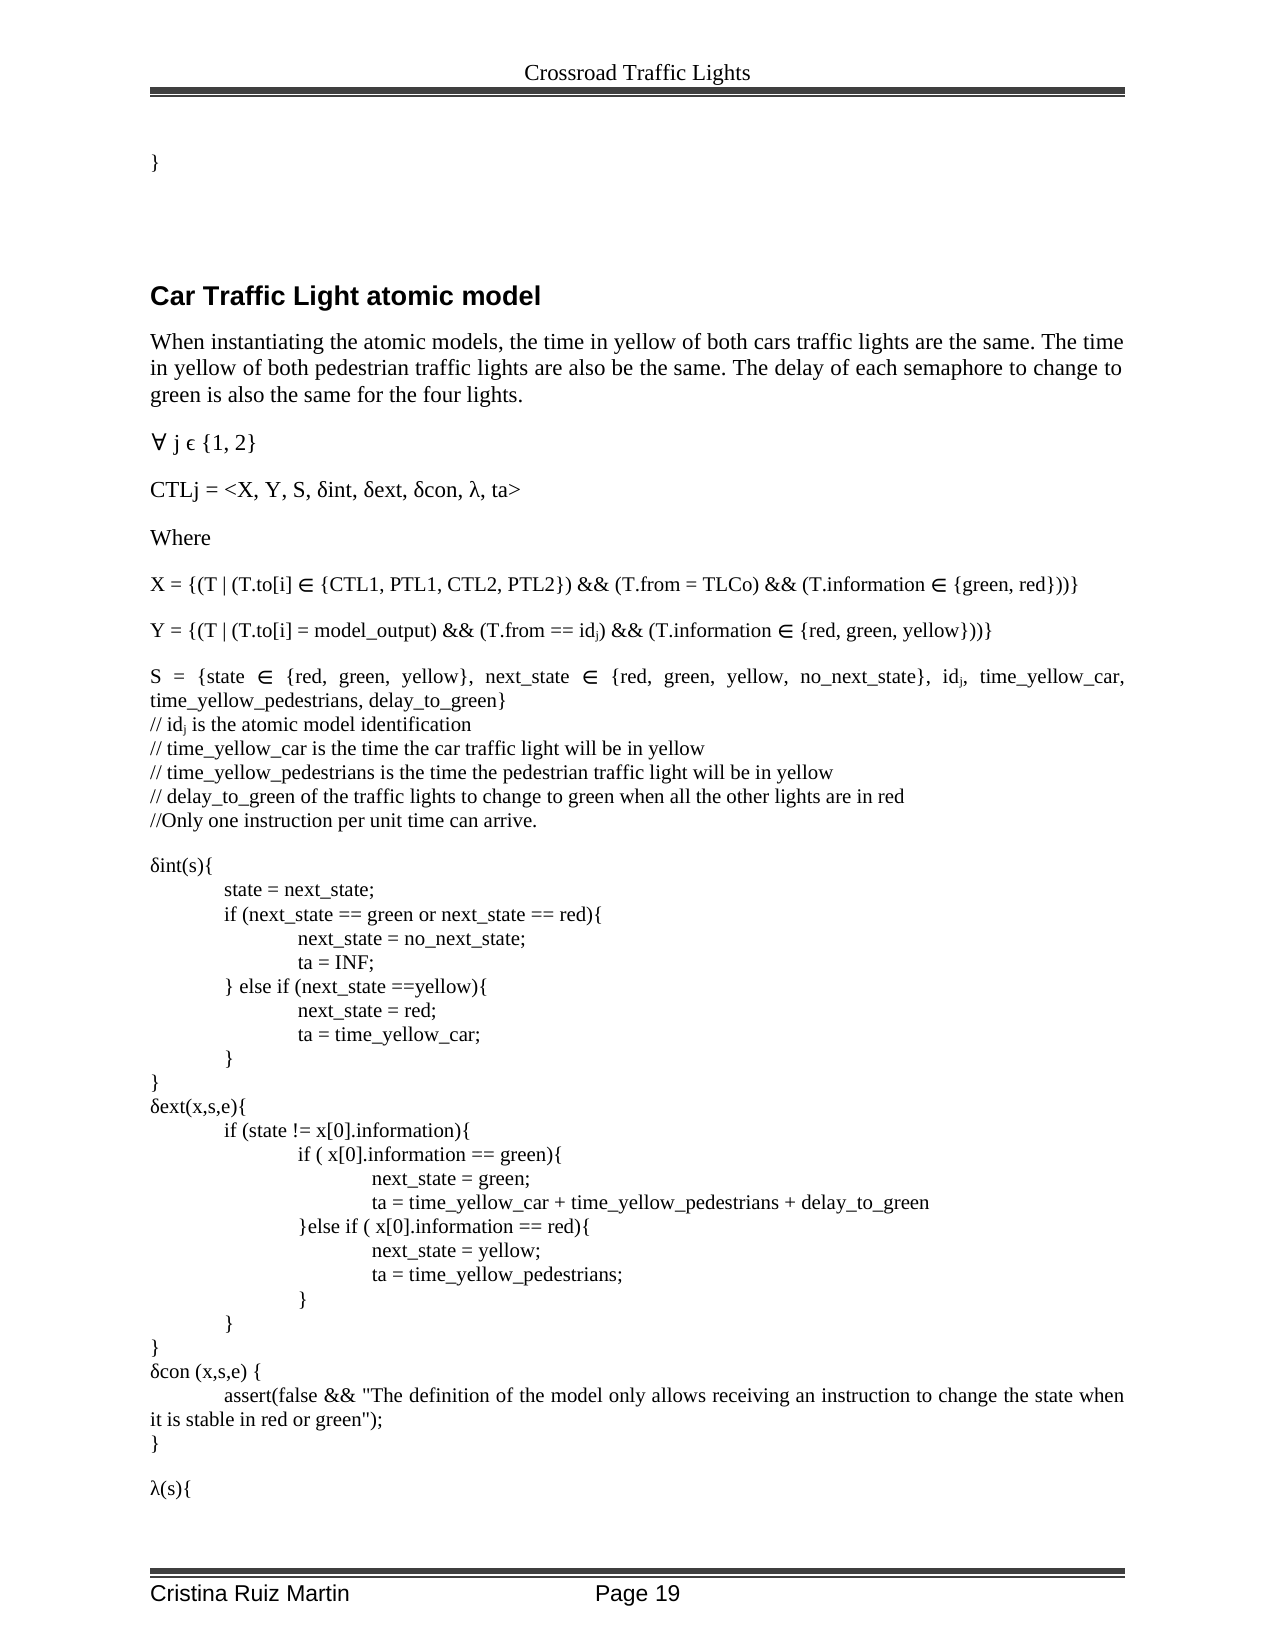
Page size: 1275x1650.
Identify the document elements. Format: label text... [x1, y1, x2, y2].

text } [150, 1046, 1125, 1070]
text Where [150, 524, 1125, 550]
text S = {state ∈ {red, green, yellow}, next_state ∈ {red, green, yellow, no_next_state}, idj, time_yellow_car, time_yellow_pedestrians, delay_to_green} [150, 663, 1125, 712]
text } [150, 1286, 1125, 1311]
text assert(false && "The definition of the model only allows receiving an instruction to change the state when it is stable in red or green"); [150, 1383, 1125, 1431]
text ta = time_yellow_car + time_yellow_pedestrians + delay_to_green [150, 1190, 1125, 1214]
text δext(x,s,e){ [150, 1094, 1125, 1118]
text Y = {(T | (T.to[i] = model_output) && (T.from == idj) && (T.information ∈ {red, green, yellow}))} [150, 617, 1125, 642]
text // time_yellow_pedestrians is the time the pedestrian traffic light will be in yellow [150, 760, 1125, 784]
text next_state = red; [150, 998, 1125, 1022]
text if ( x[0].information == green){ [150, 1142, 1125, 1166]
text } else if (next_state ==yellow){ [150, 974, 1125, 998]
text next_state = no_next_state; [150, 926, 1125, 949]
text CTLj = <X, Y, S, δint, δext, δcon, λ, ta> [150, 476, 1125, 503]
text } [150, 1311, 1125, 1334]
text next_state = yellow; [150, 1238, 1125, 1262]
text //Only one instruction per unit time can arrive. [150, 808, 1125, 832]
text ∀ j ϵ {1, 2} [150, 428, 1125, 456]
text } [150, 1431, 1125, 1455]
text X = {(T | (T.to[i] ∈ {CTL1, PTL1, CTL2, PTL2}) && (T.from = TLCo) && (T.information ∈ {green, red}))} [150, 571, 1125, 596]
text ta = time_yellow_car; [150, 1022, 1125, 1046]
text When instantiating the atomic models, the time in yellow of both cars traffic lights are the same. The time in yellow of both pedestrian traffic lights are also be the same. The delay of each semaphore to change to green is also the same for the four lights. [150, 328, 1125, 407]
text // time_yellow_car is the time the car traffic light will be in yellow [150, 736, 1125, 760]
text if (next_state == green or next_state == red){ [150, 901, 1125, 926]
text }else if ( x[0].information == red){ [150, 1214, 1125, 1238]
text // delay_to_green of the traffic lights to change to green when all the other lights are in red [150, 784, 1125, 808]
text next_state = green; [150, 1166, 1125, 1190]
subtitle Car Traffic Light atomic model [150, 279, 1125, 311]
text } [150, 1334, 1125, 1359]
text δcon (x,s,e) { [150, 1359, 1125, 1383]
text λ(s){ [150, 1476, 1125, 1500]
text δint(s){ [150, 853, 1125, 877]
text // idj is the atomic model identification [150, 712, 1125, 736]
text if (state != x[0].information){ [150, 1118, 1125, 1142]
text state = next_state; [150, 877, 1125, 901]
text } [150, 150, 1125, 174]
text ta = INF; [150, 949, 1125, 974]
text } [150, 1070, 1125, 1094]
text ta = time_yellow_pedestrians; [150, 1262, 1125, 1286]
